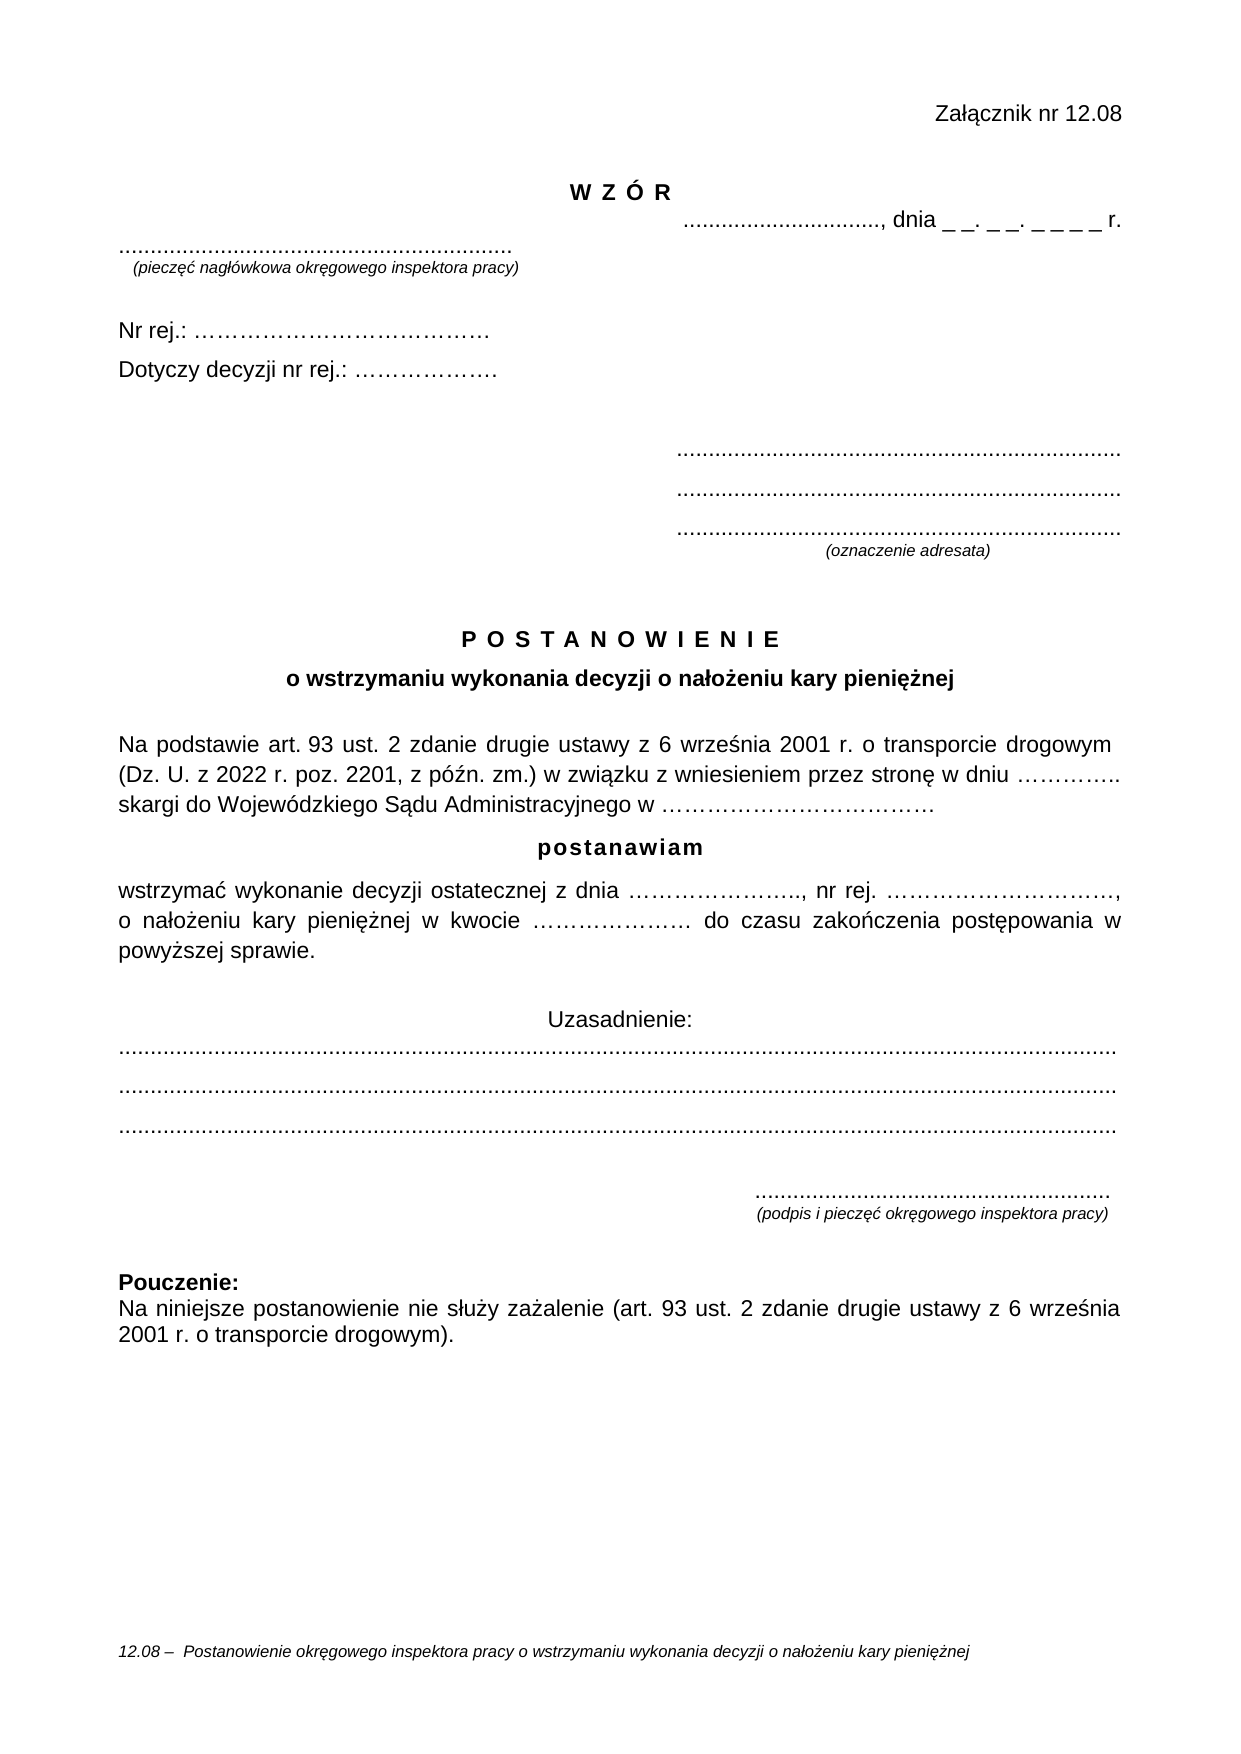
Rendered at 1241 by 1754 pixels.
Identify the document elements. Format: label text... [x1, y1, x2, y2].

text o wstrzymaniu wykonania decyzji o nałożeniu kary pieniężnej [118, 665, 1122, 691]
text Załącznik nr 12.08 [118, 100, 1122, 126]
text ..............................., dnia _ _. _ _. _ _ _ _ r. [118, 206, 1122, 232]
text Na niniejsze postanowienie nie służy zażalenie (art. 93 ust. 2 zdanie drugie ustawy z 6 września 2001 r. o transporcie drogowym). [118, 1295, 1122, 1347]
text ...................................................................... [118, 435, 1122, 462]
text (podpis i pieczęć okręgowego inspektora pracy) [743, 1204, 1122, 1223]
text Nr rej.: ………………………………… [118, 317, 1122, 343]
text .............................................................. [118, 232, 1122, 258]
text WZÓR [118, 179, 1122, 206]
text ............................................................................................................................................................. [118, 1072, 1122, 1098]
text (oznaczenie adresata) [694, 541, 1122, 560]
text ...................................................................... [118, 475, 1122, 501]
text ............................................................................................................................................................. [118, 1112, 1122, 1138]
text Na podstawie art. 93 ust. 2 zdanie drugie ustawy z 6 września 2001 r. o transporcie drogowym (Dz. U. z 2022 r. poz. 2201, z późn. zm.) w związku z wniesieniem przez stronę w dniu ………….. skargi do Wojewódzkiego Sądu Administracyjnego w ……………………………… [118, 731, 1122, 818]
text (pieczęć nagłówkowa okręgowego inspektora pracy) [118, 258, 1122, 277]
text ............................................................................................................................................................. [118, 1033, 1122, 1059]
text ........................................................ [743, 1177, 1122, 1204]
text ...................................................................... [118, 514, 1122, 541]
text Pouczenie: [118, 1268, 1122, 1295]
text Uzasadnienie: [118, 1006, 1122, 1033]
text wstrzymać wykonanie decyzji ostatecznej z dnia ………………….., nr rej. …………………………, o nałożeniu kary pieniężnej w kwocie ………………… do czasu zakończenia postępowania w powyższej sprawie. [118, 877, 1122, 963]
text Dotyczy decyzji nr rej.: ………………. [118, 356, 1122, 383]
text postanawiam [118, 834, 1122, 860]
subtitle POSTANOWIENIE [118, 626, 1122, 652]
